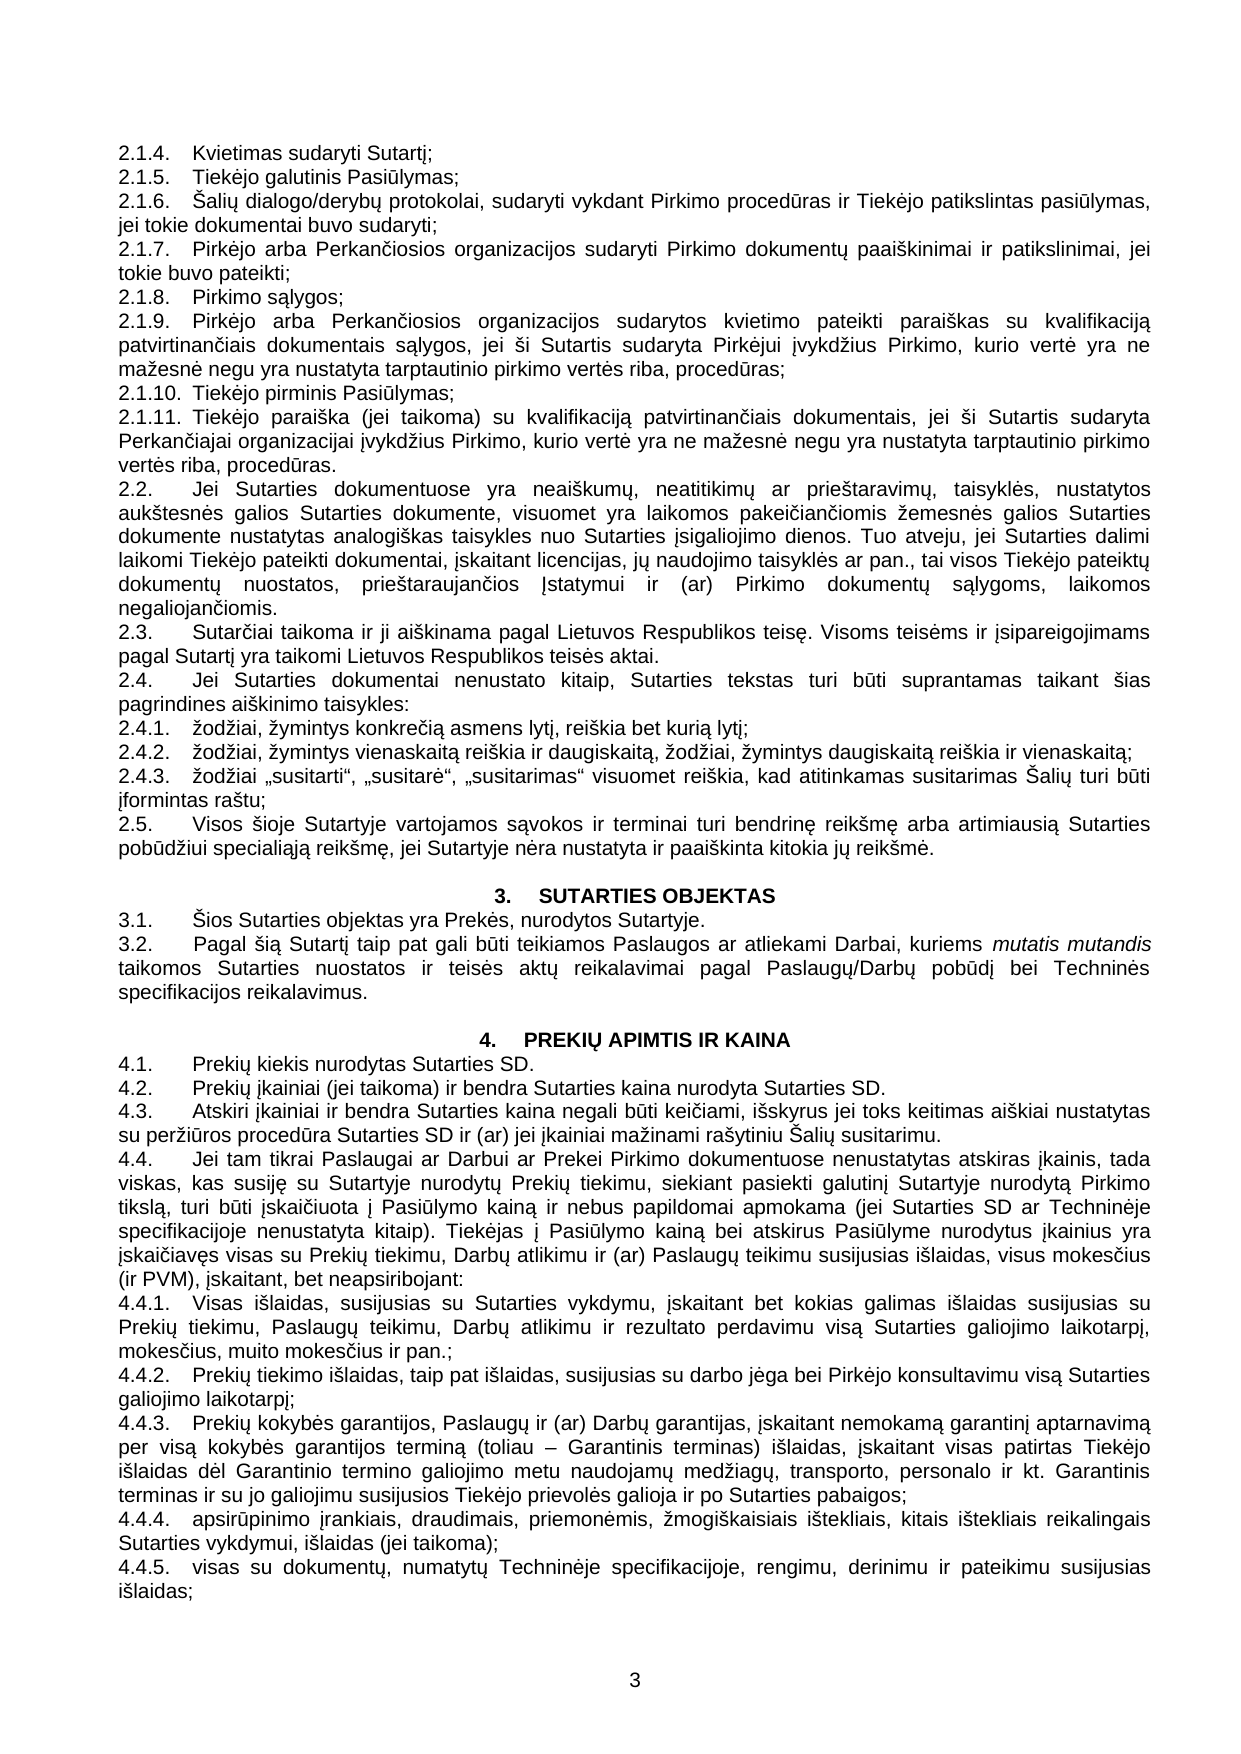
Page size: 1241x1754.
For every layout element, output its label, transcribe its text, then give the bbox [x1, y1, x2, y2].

list žodžiai „susitarti“, „susitarė“, „susitarimas“ visuomet reiškia, kad atitinkamas susitarimas Šalių turi būti įformintas raštu; [118, 764, 1152, 812]
list SUTARTIES OBJEKTAS [118, 884, 1152, 908]
list apsirūpinimo įrankiais, draudimais, priemonėmis, žmogiškaisiais ištekliais, kitais ištekliais reikalingais Sutarties vykdymui, išlaidas (jei taikoma); [118, 1507, 1152, 1554]
list Prekių tiekimo išlaidas, taip pat išlaidas, susijusias su darbo jėga bei Pirkėjo konsultavimu visą Sutarties galiojimo laikotarpį; [118, 1363, 1152, 1411]
list Prekių įkainiai (jei taikoma) ir bendra Sutarties kaina nurodyta Sutarties SD. [118, 1075, 1152, 1099]
list Tiekėjo pirminis Pasiūlymas; [118, 381, 1152, 404]
list Visos šioje Sutartyje vartojamos sąvokos ir terminai turi bendrinę reikšmę arba artimiausią Sutarties pobūdžiui specialiąją reikšmę, jei Sutartyje nėra nustatyta ir paaiškinta kitokia jų reikšmė. [118, 812, 1152, 860]
list Kvietimas sudaryti Sutartį; [118, 141, 1152, 165]
list Jei Sutarties dokumentai nenustato kitaip, Sutarties tekstas turi būti suprantamas taikant šias pagrindines aiškinimo taisykles: [118, 668, 1152, 716]
list žodžiai, žymintys vienaskaitą reiškia ir daugiskaitą, žodžiai, žymintys daugiskaitą reiškia ir vienaskaitą; [118, 740, 1152, 764]
list Pirkimo sąlygos; [118, 285, 1152, 309]
list Pirkėjo arba Perkančiosios organizacijos sudaryti Pirkimo dokumentų paaiškinimai ir patikslinimai, jei tokie buvo pateikti; [118, 237, 1152, 285]
list Visas išlaidas, susijusias su Sutarties vykdymu, įskaitant bet kokias galimas išlaidas susijusias su Prekių tiekimu, Paslaugų teikimu, Darbų atlikimu ir rezultato perdavimu visą Sutarties galiojimo laikotarpį, mokesčius, muito mokesčius ir pan.; [118, 1291, 1152, 1363]
list Prekių kiekis nurodytas Sutarties SD. [118, 1051, 1152, 1075]
list Prekių kokybės garantijos, Paslaugų ir (ar) Darbų garantijas, įskaitant nemokamą garantinį aptarnavimą per visą kokybės garantijos terminą (toliau – Garantinis terminas) išlaidas, įskaitant visas patirtas Tiekėjo išlaidas dėl Garantinio termino galiojimo metu naudojamų medžiagų, transporto, personalo ir kt. Garantinis terminas ir su jo galiojimu susijusios Tiekėjo prievolės galioja ir po Sutarties pabaigos; [118, 1411, 1152, 1507]
list Tiekėjo galutinis Pasiūlymas; [118, 165, 1152, 189]
list Šios Sutarties objektas yra Prekės, nurodytos Sutartyje. [118, 908, 1152, 932]
list Tiekėjo paraiška (jei taikoma) su kvalifikaciją patvirtinančiais dokumentais, jei ši Sutartis sudaryta Perkančiajai organizacijai įvykdžius Pirkimo, kurio vertė yra ne mažesnė negu yra nustatyta tarptautinio pirkimo vertės riba, procedūras. [118, 404, 1152, 476]
list Jei Sutarties dokumentuose yra neaiškumų, neatitikimų ar prieštaravimų, taisyklės, nustatytos aukštesnės galios Sutarties dokumente, visuomet yra laikomos pakeičiančiomis žemesnės galios Sutarties dokumente nustatytas analogiškas taisykles nuo Sutarties įsigaliojimo dienos. Tuo atveju, jei Sutarties dalimi laikomi Tiekėjo pateikti dokumentai, įskaitant licencijas, jų naudojimo taisyklės ar pan., tai visos Tiekėjo pateiktų dokumentų nuostatos, prieštaraujančios Įstatymui ir (ar) Pirkimo dokumentų sąlygoms, laikomos negaliojančiomis. [118, 476, 1152, 620]
list Sutarčiai taikoma ir ji aiškinama pagal Lietuvos Respublikos teisę. Visoms teisėms ir įsipareigojimams pagal Sutartį yra taikomi Lietuvos Respublikos teisės aktai. [118, 620, 1152, 668]
list Jei tam tikrai Paslaugai ar Darbui ar Prekei Pirkimo dokumentuose nenustatytas atskiras įkainis, tada viskas, kas susiję su Sutartyje nurodytų Prekių tiekimu, siekiant pasiekti galutinį Sutartyje nurodytą Pirkimo tikslą, turi būti įskaičiuota į Pasiūlymo kainą ir nebus papildomai apmokama (jei Sutarties SD ar Techninėje specifikacijoje nenustatyta kitaip). Tiekėjas į Pasiūlymo kainą bei atskirus Pasiūlyme nurodytus įkainius yra įskaičiavęs visas su Prekių tiekimu, Darbų atlikimu ir (ar) Paslaugų teikimu susijusias išlaidas, visus mokesčius (ir PVM), įskaitant, bet neapsiribojant: [118, 1147, 1152, 1291]
list žodžiai, žymintys konkrečią asmens lytį, reiškia bet kurią lytį; [118, 716, 1152, 740]
list Šalių dialogo/derybų protokolai, sudaryti vykdant Pirkimo procedūras ir Tiekėjo patikslintas pasiūlymas, jei tokie dokumentai buvo sudaryti; [118, 189, 1152, 237]
list Pagal šią Sutartį taip pat gali būti teikiamos Paslaugos ar atliekami Darbai, kuriems mutatis mutandis taikomos Sutarties nuostatos ir teisės aktų reikalavimai pagal Paslaugų/Darbų pobūdį bei Techninės specifikacijos reikalavimus. [118, 932, 1152, 1003]
list Pirkėjo arba Perkančiosios organizacijos sudarytos kvietimo pateikti paraiškas su kvalifikaciją patvirtinančiais dokumentais sąlygos, jei ši Sutartis sudaryta Pirkėjui įvykdžius Pirkimo, kurio vertė yra ne mažesnė negu yra nustatyta tarptautinio pirkimo vertės riba, procedūras; [118, 309, 1152, 381]
list PREKIŲ APIMTIS IR KAINA [118, 1027, 1152, 1051]
list visas su dokumentų, numatytų Techninėje specifikacijoje, rengimu, derinimu ir pateikimu susijusias išlaidas; [118, 1554, 1152, 1602]
list Atskiri įkainiai ir bendra Sutarties kaina negali būti keičiami, išskyrus jei toks keitimas aiškiai nustatytas su peržiūros procedūra Sutarties SD ir (ar) jei įkainiai mažinami rašytiniu Šalių susitarimu. [118, 1099, 1152, 1147]
